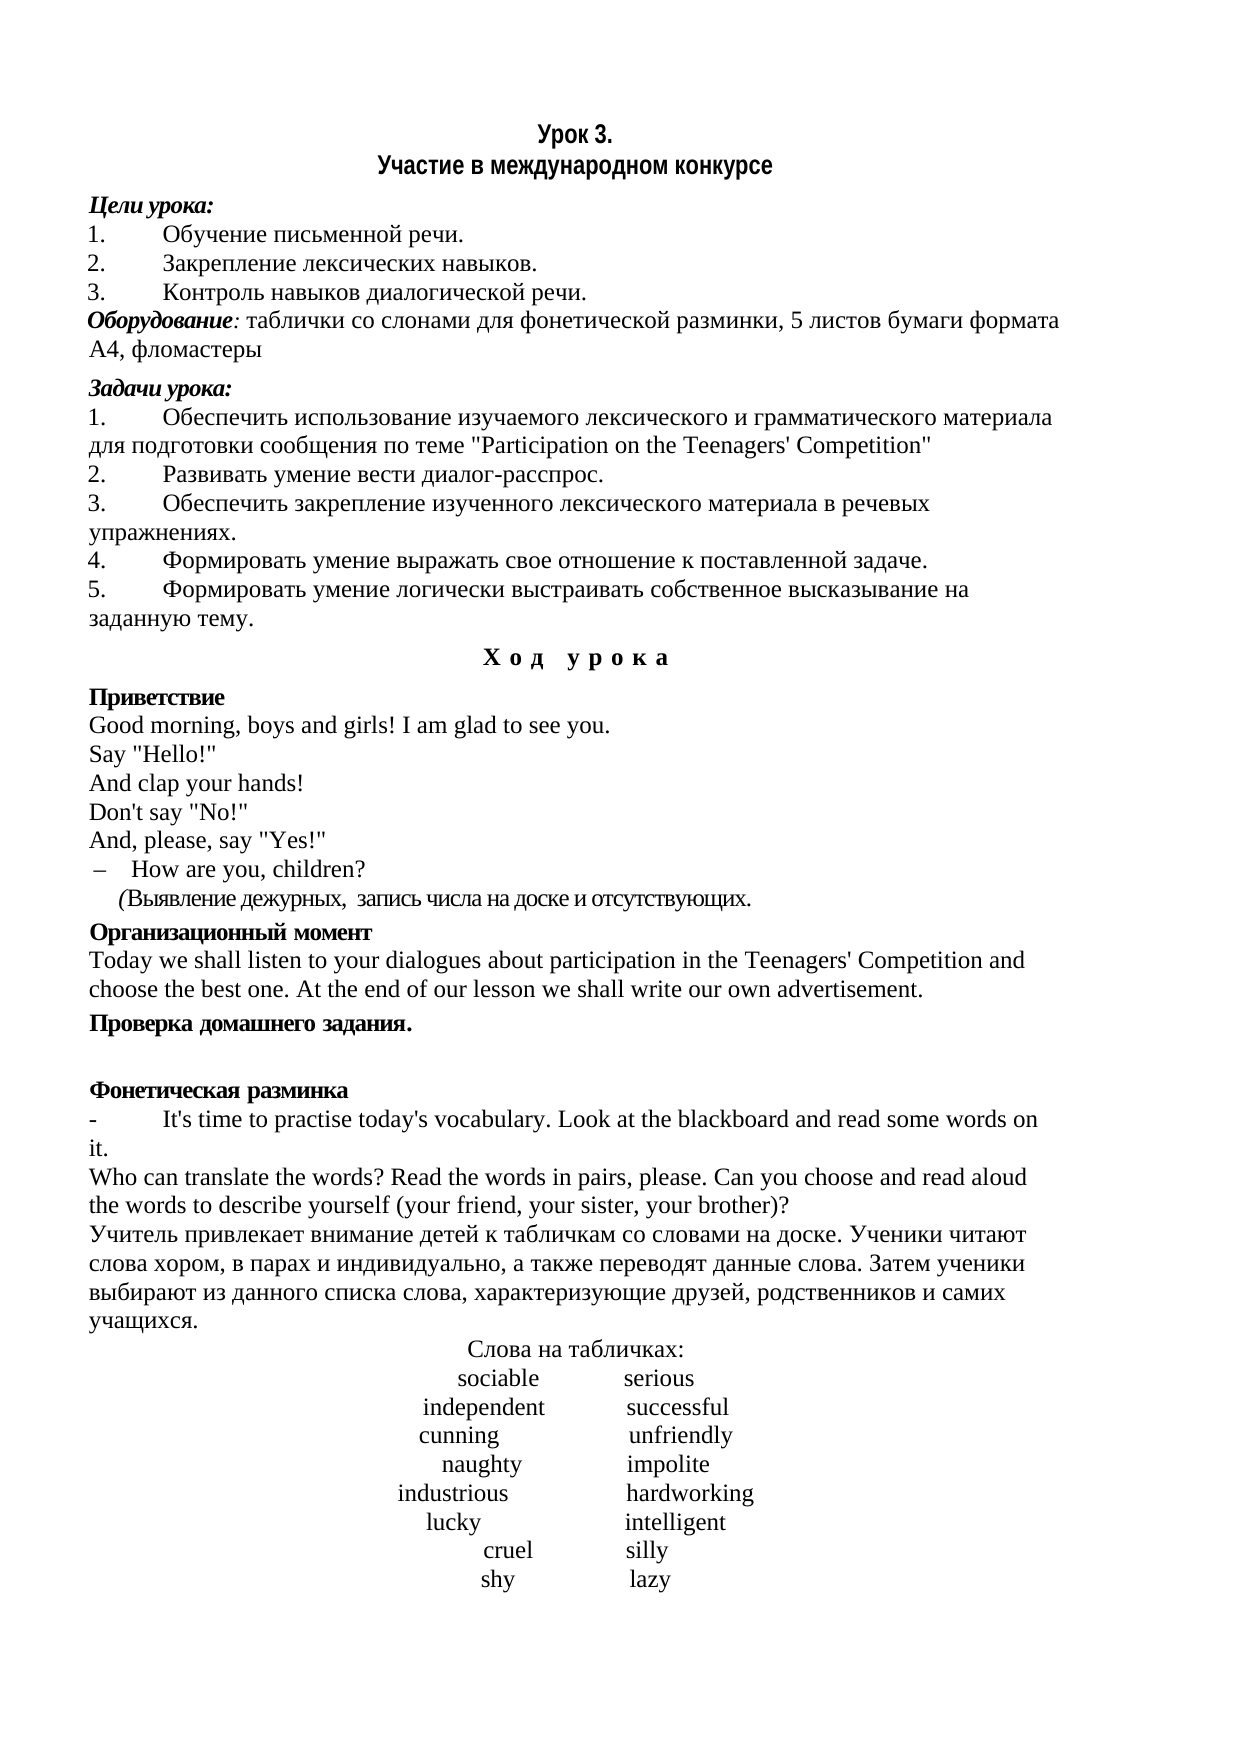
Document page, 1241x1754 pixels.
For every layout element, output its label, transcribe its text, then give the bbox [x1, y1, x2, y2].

list Закрепление лексических навыков. [87, 248, 1063, 277]
list Who can translate the words? Read the words in pairs, please. Can you choose and read aloud the words to describe yourself (your friend, your sister, your brother)? [88, 1162, 1063, 1219]
text Организационный момент [89, 917, 1063, 945]
text Приветствие [88, 682, 1062, 710]
list naughty impolite [88, 1449, 1063, 1478]
list Учитель привлекает внимание детей к табличкам со словами на доске. Ученики читают слова хором, в парах и индивидуально, а также переводят данные слова. Затем ученики выбирают из данного списка слова, характеризующие друзей, родственников и самих учащихся. [88, 1219, 1063, 1334]
text Проверка домашнего задания. [89, 1008, 1063, 1037]
list And, please, say "Yes!" [88, 825, 1063, 854]
list Say "Hello!" [88, 739, 1063, 768]
text Цели урока: [88, 191, 1063, 219]
list Обучение письменной речи. [87, 219, 1063, 248]
list Формировать умение логически выстраивать собственное высказывание на заданную тему. [87, 574, 1063, 632]
text Фонетическая разминка [89, 1075, 1063, 1104]
text Урок 3. [88, 118, 1062, 149]
list Формировать умение выражать свое отношение к поставленной задаче. [87, 546, 1063, 574]
text Ход урока [88, 642, 1062, 671]
list Обеспечить закрепление изученного лексического материала в речевых упражнениях. [87, 488, 1063, 546]
text Оборудование: таблички со слонами для фонетической разминки, 5 листов бумаги формата А4, фломастеры [87, 306, 1063, 363]
list Today we shall listen to your dialogues about participation in the Teenagers' Competition and choose the best one. At the end of our lesson we shall write our own advertisement. [88, 945, 1063, 1003]
list lucky intelligent [88, 1507, 1063, 1535]
text (Выявление дежурных, запись числа на доске и отсутствующих. [112, 883, 1063, 912]
list cunning unfriendly [88, 1420, 1063, 1449]
list Развивать умение вести диалог-расспрос. [87, 459, 1063, 488]
list shy lazy [88, 1564, 1063, 1593]
text Участие в международном конкурсе [88, 149, 1062, 181]
list Good morning, boys and girls! I am glad to see you. [88, 710, 1063, 739]
list And clap your hands! [88, 768, 1063, 797]
list - It's time to practise today's vocabulary. Look at the blackboard and read some words on it. [88, 1104, 1063, 1162]
list Don't say "No!" [88, 797, 1063, 825]
list Слова на табличках: [88, 1334, 1063, 1363]
list independent successful [88, 1392, 1063, 1420]
list sociable serious [88, 1363, 1063, 1392]
list cruel silly [88, 1535, 1063, 1564]
list industrious hardworking [88, 1478, 1063, 1507]
list Контроль навыков диалогической речи. [87, 277, 1063, 306]
text Задачи урока: [88, 373, 1063, 402]
list Обеспечить использование изучаемого лексического и грамматического материала для подготовки сообщения по теме "Participation on the Teenagers' Competition" [87, 402, 1063, 459]
list How are you, children? [93, 854, 1063, 883]
